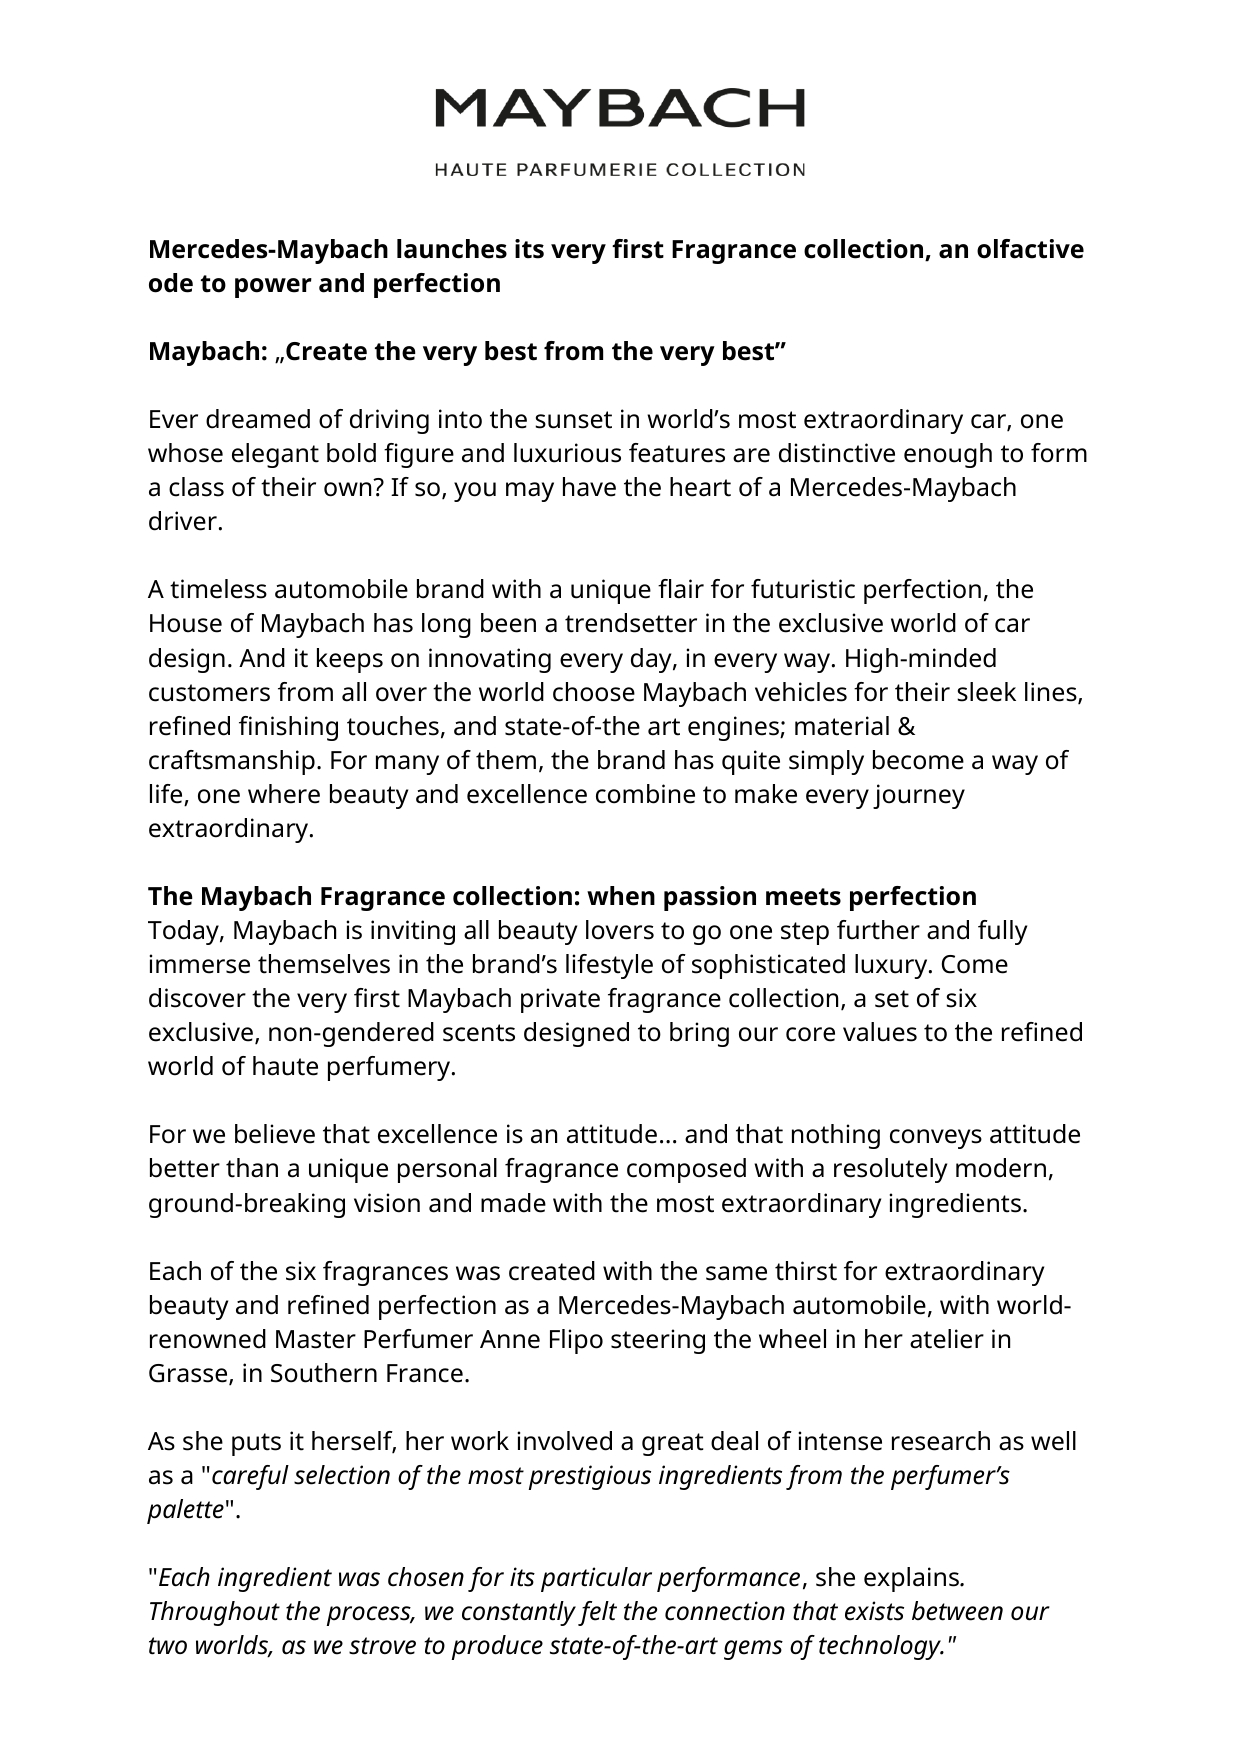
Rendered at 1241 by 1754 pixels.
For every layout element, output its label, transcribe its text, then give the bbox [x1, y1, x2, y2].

text A timeless automobile brand with a unique flair for futuristic perfection, the House of Maybach has long been a trendsetter in the exclusive world of car design. And it keeps on innovating every day, in every way. High-minded customers from all over the world choose Maybach vehicles for their sleek lines, refined finishing touches, and state-of-the art engines; material & craftsmanship. For many of them, the brand has quite simply become a way of life, one where beauty and excellence combine to make every journey extraordinary. [148, 572, 1092, 844]
text Maybach: „Create the very best from the very best” [148, 334, 1092, 368]
text Mercedes-Maybach launches its very first Fragrance collection, an olfactive ode to power and perfection [148, 231, 1092, 299]
text Ever dreamed of driving into the sunset in world’s most extraordinary car, one whose elegant bold figure and luxurious features are distinctive enough to form a class of their own? If so, you may have the heart of a Mercedes-Maybach driver. [148, 402, 1092, 538]
picture [435, 88, 805, 176]
text Today, Maybach is inviting all beauty lovers to go one step further and fully immerse themselves in the brand’s lifestyle of sophisticated luxury. Come discover the very first Maybach private fragrance collection, a set of six exclusive, non-gendered scents designed to bring our core values to the refined world of haute perfumery. [148, 913, 1092, 1083]
text For we believe that excellence is an attitude… and that nothing conveys attitude better than a unique personal fragrance composed with a resolutely modern, ground-breaking vision and made with the most extraordinary ingredients. [148, 1117, 1092, 1219]
text As she puts it herself, her work involved a great deal of intense research as well as a "careful selection of the most prestigious ingredients from the perfumer’s palette". [148, 1424, 1092, 1526]
text "Each ingredient was chosen for its particular performance, she explains. Throughout the process, we constantly felt the connection that exists between our two worlds, as we strove to produce state-of-the-art gems of technology." [148, 1560, 1092, 1662]
text Each of the six fragrances was created with the same thirst for extraordinary beauty and refined perfection as a Mercedes-Maybach automobile, with world-renowned Master Perfumer Anne Flipo steering the wheel in her atelier in Grasse, in Southern France. [148, 1253, 1092, 1389]
text The Maybach Fragrance collection: when passion meets perfection [148, 879, 1092, 913]
